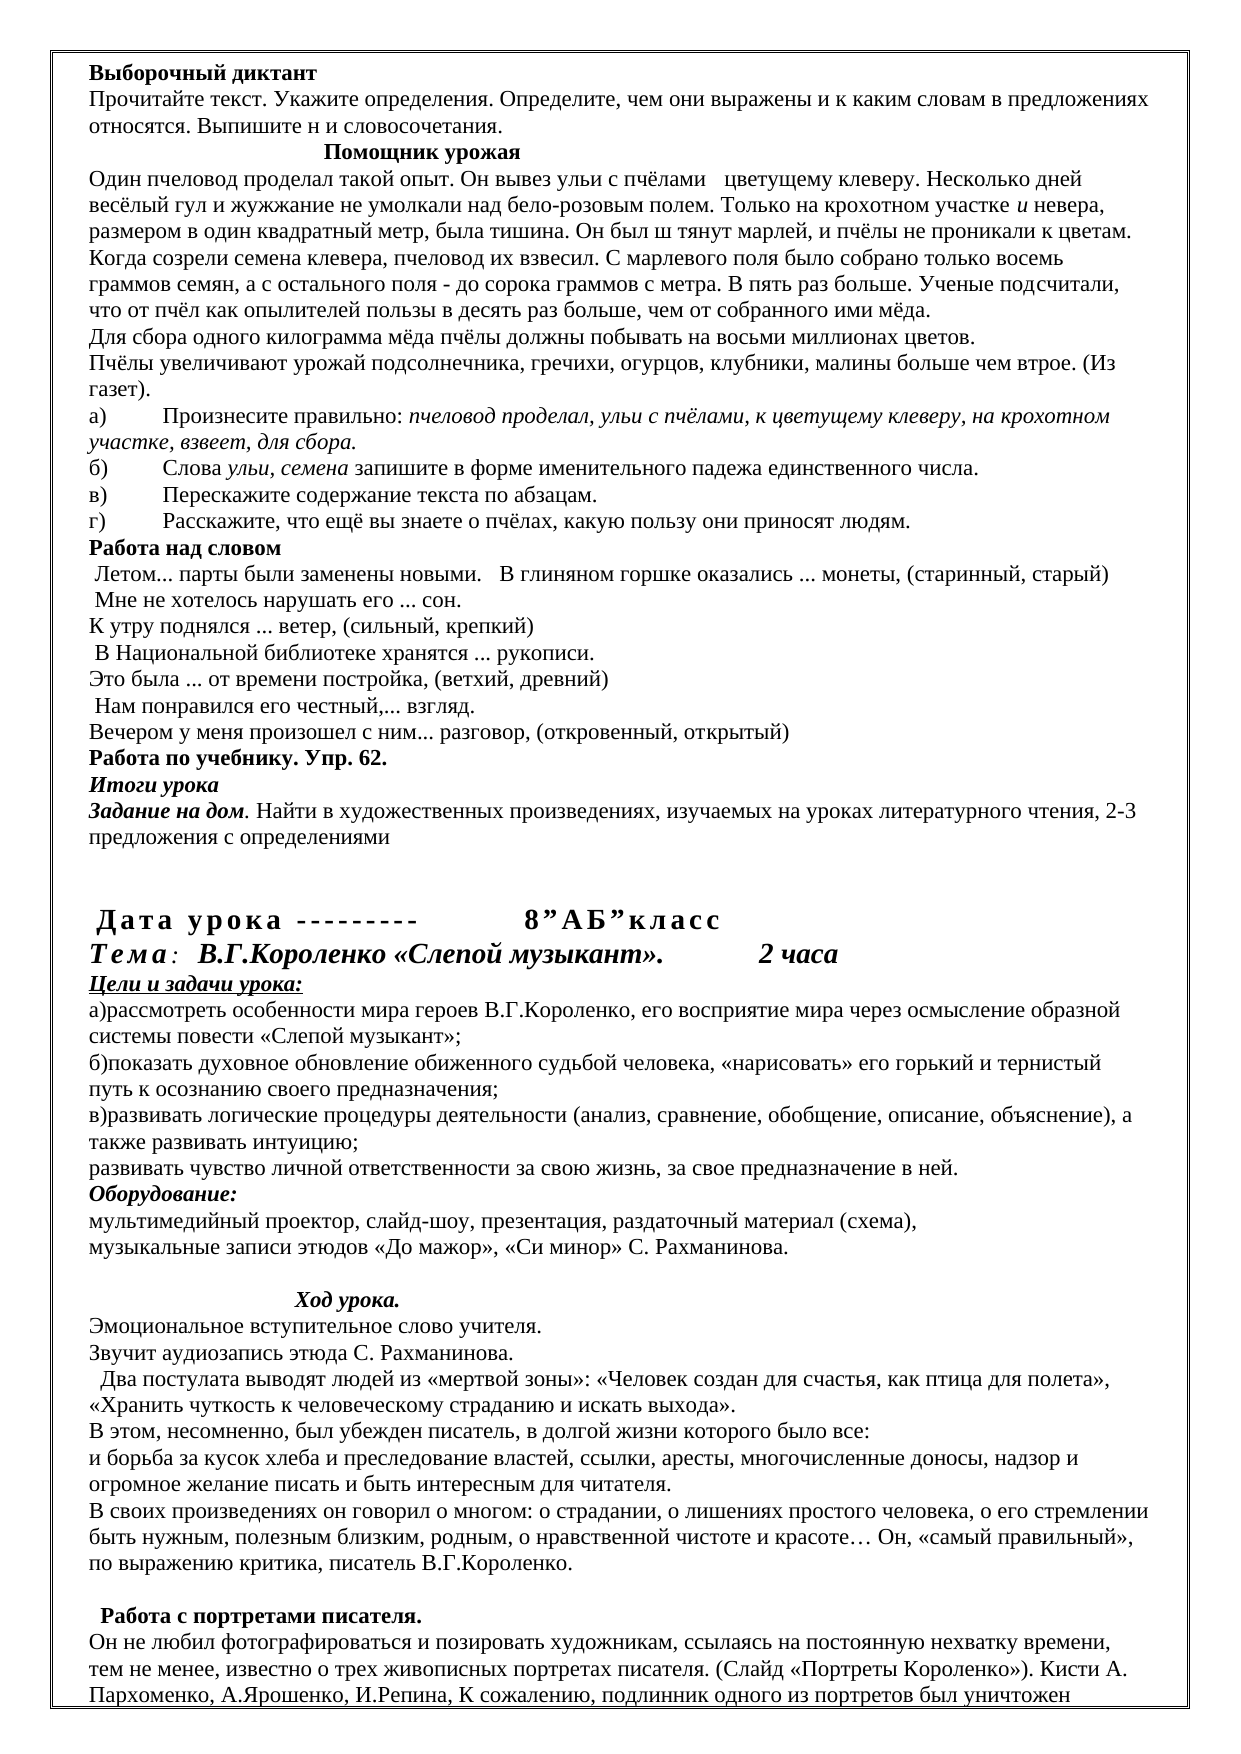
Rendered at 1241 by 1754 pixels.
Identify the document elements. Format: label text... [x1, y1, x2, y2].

text Это была ... от времени постройка, (ветхий, древний) [89, 665, 1152, 692]
text Задание на дом. Найти в художественных произведениях, изучаемых на уроках литературного чтения, 2-3 предложения с определениями [89, 797, 1152, 850]
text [89, 1576, 1152, 1706]
text Тема: В.Г.Короленко «Слепой музыкант». 2 часа Цели и задачи урока: а)рассмотреть особенности мира героев В.Г.Короленко, его восприятие мира через осмысление образной системы повести «Слепой музыкант»; б)показать духовное обновление обиженного судьбой человека, «нарисовать» его горький и тернистый путь к осознанию своего предназначения; в)развивать логические процедуры деятельности (анализ, сравнение, обобщение, описание, объяснение), а также развивать интуицию; развивать чувство личной ответственности за свою жизнь, за свое предназначение в ней. Оборудование: мультимедийный проектор, слайд-шоу, презентация, раздаточный материал (схема), музыкальные записи этюдов «До мажор», «Си минор» С. Рахманинова. Ход урока. Эмоциональное вступительное слово учителя. Звучит аудиозапись этюда С. Рахманинова. Два постулата выводят людей из «мертвой зоны»: «Человек создан для счастья, как птица для полета», «Хранить чуткость к человеческому страданию и искать выхода». В этом, несомненно, был убежден писатель, в долгой жизни которого было все: и борьба за кусок хлеба и преследование властей, ссылки, аресты, многочисленные доносы, надзор и огромное желание писать и быть интересным для читателя. В своих произведениях он говорил о многом: о страдании, о лишениях простого человека, о его стремлении быть нужным, полезным близким, родным, о нравственной чистоте и красоте… Он, «самый правильный», по выражению критика, писатель В.Г.Короленко. [89, 936, 1152, 1576]
text в) Перескажите содержание текста по абзацам. [89, 481, 1152, 507]
text б) Слова ульи, семена запишите в форме именительного падежа единственного числа. [89, 454, 1152, 481]
text Пчёлы увеличивают урожай подсолнечника, гречихи, огурцов, клубники, малины больше чем втрое. (Из газет). [89, 349, 1152, 402]
text К утру поднялся ... ветер, (сильный, крепкий) [89, 613, 1152, 639]
text Для сбора одного килограмма мёда пчёлы должны побывать на восьми миллионах цветов. [89, 323, 1152, 349]
text Вечером у меня произошел с ним... разговор, (откровенный, открытый) [89, 718, 1152, 744]
text г) Расскажите, что ещё вы знаете о пчёлах, какую пользу они приносят людям. [89, 507, 1152, 533]
text Когда созрели семена клевера, пчеловод их взвесил. С марлевого поля было собрано только восемь [89, 244, 1152, 270]
text Летом... парты были заменены новыми. В глиняном горшке оказались ... монеты, (старинный, старый) [89, 560, 1152, 586]
text Выборочный диктант [89, 59, 1152, 86]
text Прочитайте текст. Укажите определения. Определите, чем они выражены и к каким словам в предложениях относятся. Выпишите н и словосочетания. [89, 86, 1152, 138]
text Итоги урока [89, 771, 1152, 797]
text Работа над словом [89, 533, 1152, 560]
text Дата урока --------- 8”АБ”класс [89, 902, 1152, 936]
text Один пчеловод проделал такой опыт. Он вывез ульи с пчёлами цветущему клеверу. Несколько дней весёлый гул и жужжание не умолкали над бело-розовым полем. Только на крохотном участке и невера, размером в один квадратный метр, была тишина. Он был ш тянут марлей, и пчёлы не проникали к цветам. [89, 164, 1152, 244]
text граммов семян, а с остального поля - до сорока граммов с метра. В пять раз больше. Ученые подсчитали, что от пчёл как опылителей пользы в десять раз больше, чем от собранного ими мёда. [89, 270, 1152, 323]
text Помощник урожая [89, 138, 1152, 164]
text Мне не хотелось нарушать его ... сон. [89, 586, 1152, 613]
text а) Произнесите правильно: пчеловод проделал, ульи с пчёлами, к цветущему клеверу, на крохотном участке, взвеет, для сбора. [89, 402, 1152, 454]
text В Национальной библиотеке хранятся ... рукописи. [89, 639, 1152, 665]
text Нам понравился его честный,... взгляд. [89, 692, 1152, 718]
text Работа по учебнику. Упр. 62. [89, 744, 1152, 771]
